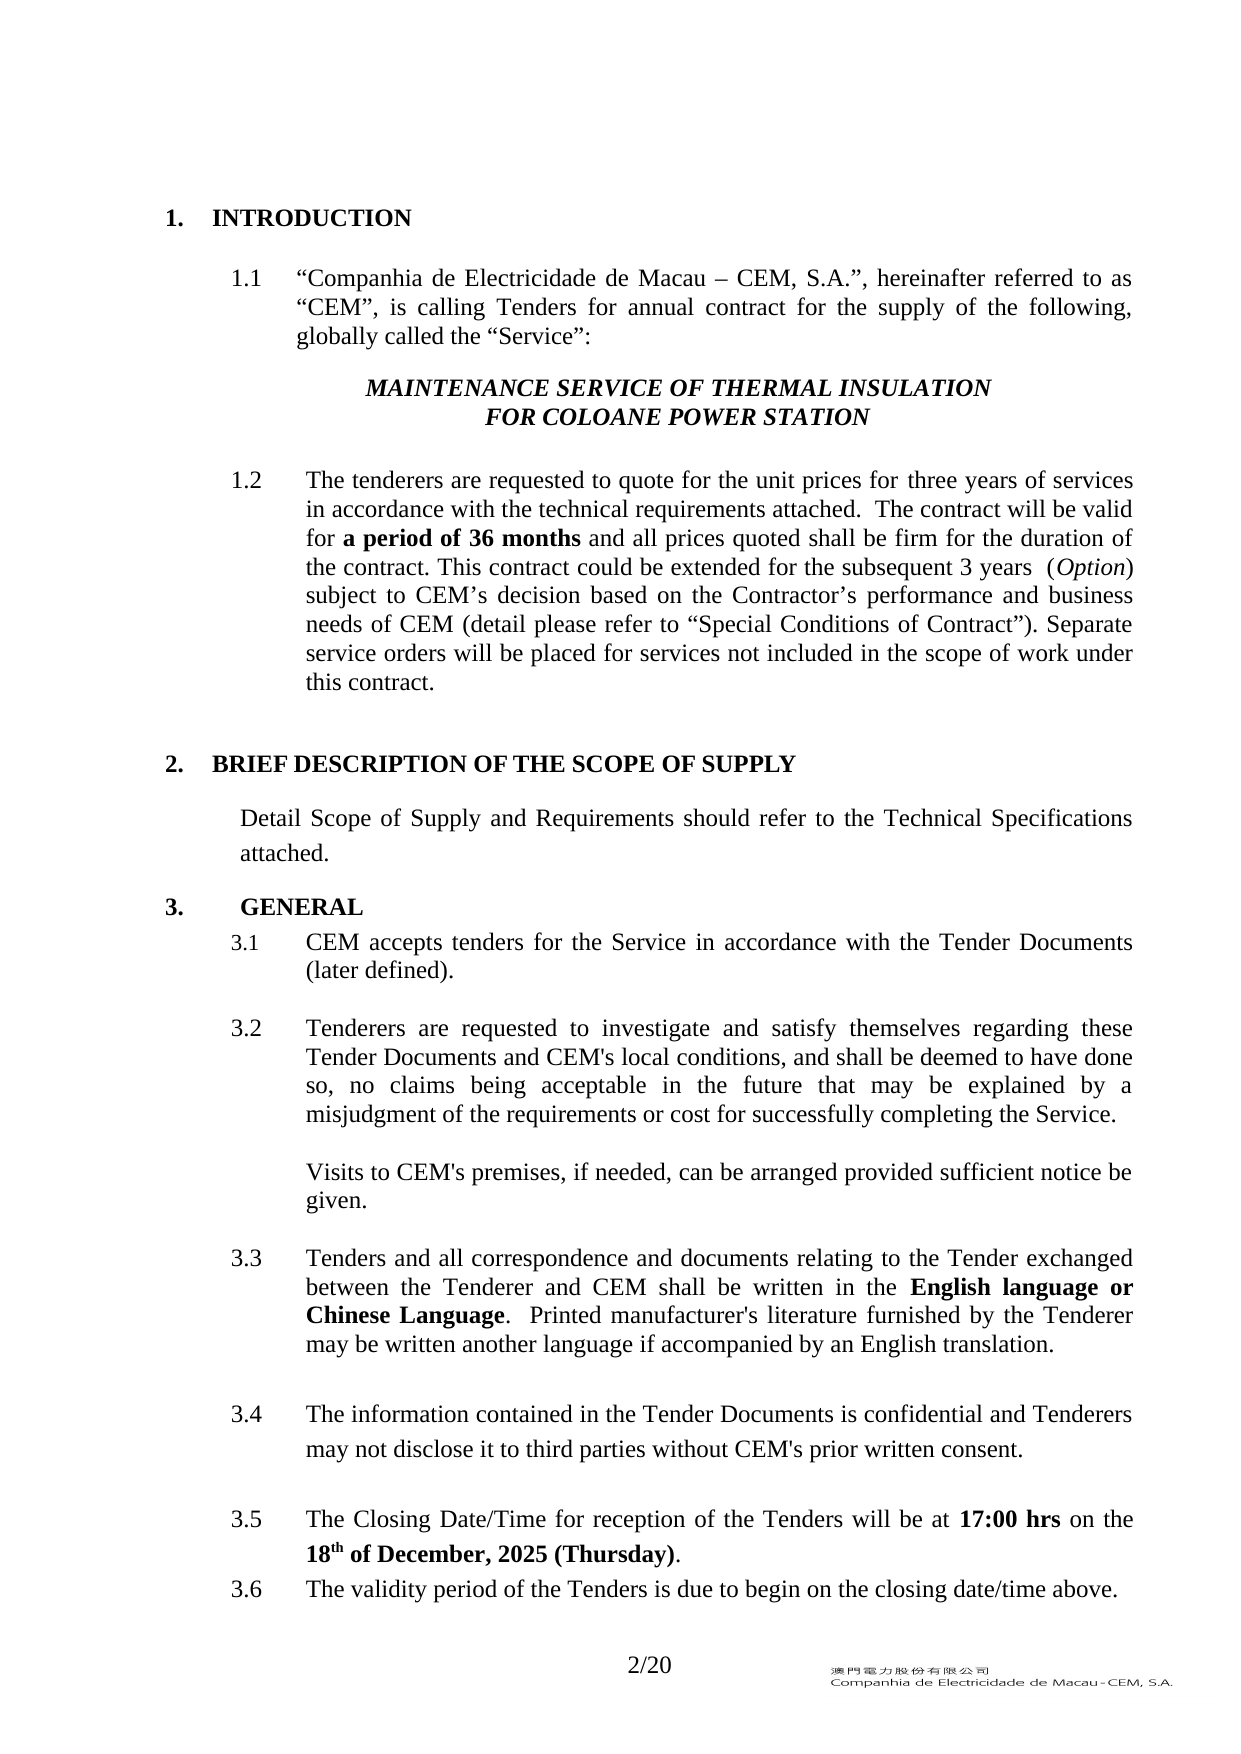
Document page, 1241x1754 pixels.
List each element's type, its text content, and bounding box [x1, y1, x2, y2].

picture [825, 1665, 1216, 1710]
list 1.2 The tenderers are requested to quote for the unit prices for three years of services in accordance with the technical requirements attached. The contract will be valid for a period of 36 months and all prices quoted shall be firm for the duration of the contract. This contract could be extended for the subsequent 3 years (Option) subject to CEM’s decision based on the Contractor’s performance and business needs of CEM (detail please refer to “Special Conditions of Contract”). Separate service orders will be placed for services not included in the scope of work under this contract. [231, 466, 1134, 696]
subtitle MAINTENANCE SERVICE OF THERMAL INSULATION [223, 378, 1134, 401]
list The information contained in the Tender Documents is confidential and Tenderers may not disclose it to third parties without CEM's prior written consent. [231, 1393, 1134, 1463]
subtitle 2. BRIEF DESCRIPTION OF THE SCOPE OF SUPPLY [165, 749, 1134, 778]
list Tenders and all correspondence and documents relating to the Tender exchanged between the Tenderer and CEM shall be written in the English language or Chinese Language. Printed manufacturer's literature furnished by the Tenderer may be written another language if accompanied by an English translation. [231, 1243, 1134, 1358]
text Detail Scope of Supply and Requirements should refer to the Technical Specifications attached. [240, 797, 1134, 867]
text 3.2 Tenderers are requested to investigate and satisfy themselves regarding these Tender Documents and CEM's local conditions, and shall be deemed to have done so, no claims being acceptable in the future that may be explained by a misjudgment of the requirements or cost for successfully completing the Service. [231, 1013, 1134, 1128]
list 3.1 CEM accepts tenders for the Service in accordance with the Tender Documents (later defined). [231, 927, 1134, 984]
list The validity period of the Tenders is due to begin on the closing date/time above. [231, 1568, 1134, 1603]
text 3.5 The Closing Date/Time for reception of the Tenders will be at 17:00 hrs on the 18th of December, 2025 (Thursday). [231, 1498, 1134, 1568]
subtitle FOR COLOANE POWER STATION [223, 407, 1134, 430]
subtitle 1. Introduction [165, 203, 1134, 232]
list 1.1 “Companhia de Electricidade de Macau – CEM, S.A.”, hereinafter referred to as “CEM”, is calling Tenders for annual contract for the supply of the following, globally called the “Service”: [231, 263, 1134, 350]
text Visits to CEM's premises, if needed, can be arranged provided sufficient notice be given. [306, 1157, 1134, 1214]
subtitle 3. General [165, 892, 1134, 921]
